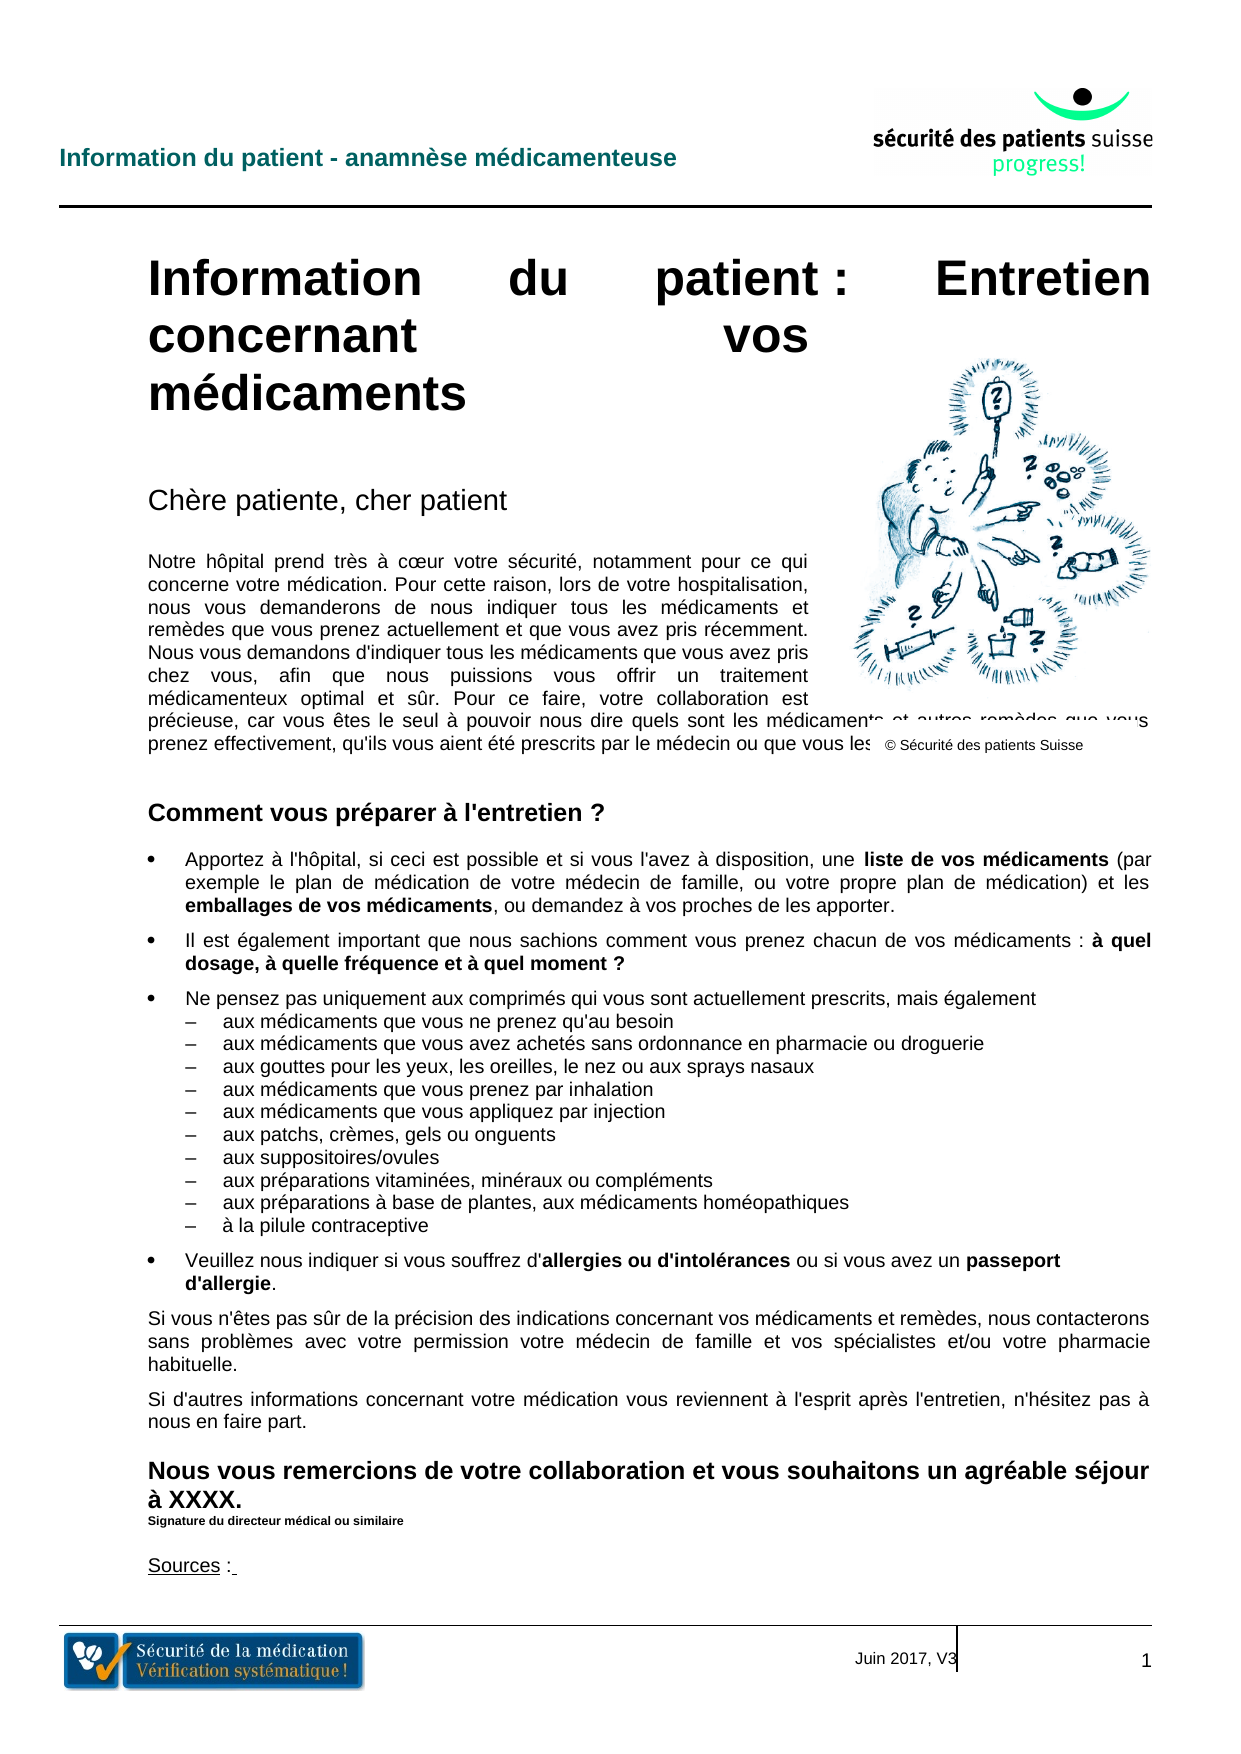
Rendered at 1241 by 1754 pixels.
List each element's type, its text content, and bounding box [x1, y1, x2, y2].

list aux préparations à base de plantes, aux médicaments homéopathiques [185, 1191, 1152, 1214]
picture [61, 1631, 365, 1690]
list aux préparations vitaminées, minéraux ou compléments [185, 1168, 1152, 1191]
text Notre hôpital prend très à cœur votre sécurité, notamment pour ce qui concerne votre médication. Pour cette raison, lors de votre hospitalisation, nous vous demanderons de nous indiquer tous les médicaments et remèdes que vous prenez actuellement et que vous avez pris récemment. Nous vous demandons d'indiquer tous les médicaments que vous avez pris chez vous, afin que nous puissions vous offrir un traitement médicamenteux optimal et sûr. Pour ce faire, votre collaboration est précieuse, car vous êtes le seul à pouvoir nous dire quels sont les médicaments et autres remèdes que vous prenez effectivement, qu'ils vous aient été prescrits par le médecin ou que vous les ayez achetés vous-même. [148, 550, 1152, 754]
text Comment vous préparer à l'entretien ? [148, 798, 1152, 826]
list Apportez à l'hôpital, si ceci est possible et si vous l'avez à disposition, une liste de vos médicaments (par exemple le plan de médication de votre médecin de famille, ou votre propre plan de médication) et les emballages de vos médicaments, ou demandez à vos proches de les apporter. [148, 848, 1152, 916]
text d'allergie. [185, 1272, 1152, 1294]
list Veuillez nous indiquer si vous souffrez d'allergies ou d'intolérances ou si vous avez un passeport [148, 1249, 1152, 1272]
list aux médicaments que vous appliquez par injection [185, 1100, 1152, 1123]
text Sources : [148, 1554, 1152, 1576]
text Signature du directeur médical ou similaire [148, 1513, 1152, 1528]
list aux médicaments que vous avez achetés sans ordonnance en pharmacie ou droguerie [185, 1032, 1152, 1055]
list aux suppositoires/ovules [185, 1146, 1152, 1168]
list aux médicaments que vous ne prenez qu'au besoin [185, 1009, 1152, 1032]
list Ne pensez pas uniquement aux comprimés qui vous sont actuellement prescrits, mais également [148, 987, 1152, 1009]
text Chère patiente, cher patient [148, 483, 826, 517]
picture [873, 88, 1153, 176]
list aux patchs, crèmes, gels ou onguents [185, 1123, 1152, 1146]
text Nous vous remercions de votre collaboration et vous souhaitons un agréable séjour à XXXX. [148, 1456, 1152, 1513]
text Information du patient : Entretien concernant vos médicaments [148, 248, 1152, 421]
picture [826, 340, 1162, 700]
text Si d'autres informations concernant votre médication vous reviennent à l'esprit après l'entretien, n'hésitez pas à nous en faire part. [148, 1388, 1152, 1433]
list à la pilule contraceptive [185, 1214, 1152, 1237]
text Si vous n'êtes pas sûr de la précision des indications concernant vos médicaments et remèdes, nous contacterons sans problèmes avec votre permission votre médecin de famille et vos spécialistes et/ou votre pharmacie habituelle. [148, 1307, 1152, 1375]
list aux médicaments que vous prenez par inhalation [185, 1078, 1152, 1100]
list Il est également important que nous sachions comment vous prenez chacun de vos médicaments : à quel dosage, à quelle fréquence et à quel moment ? [148, 929, 1152, 974]
list aux gouttes pour les yeux, les oreilles, le nez ou aux sprays nasaux [185, 1055, 1152, 1078]
